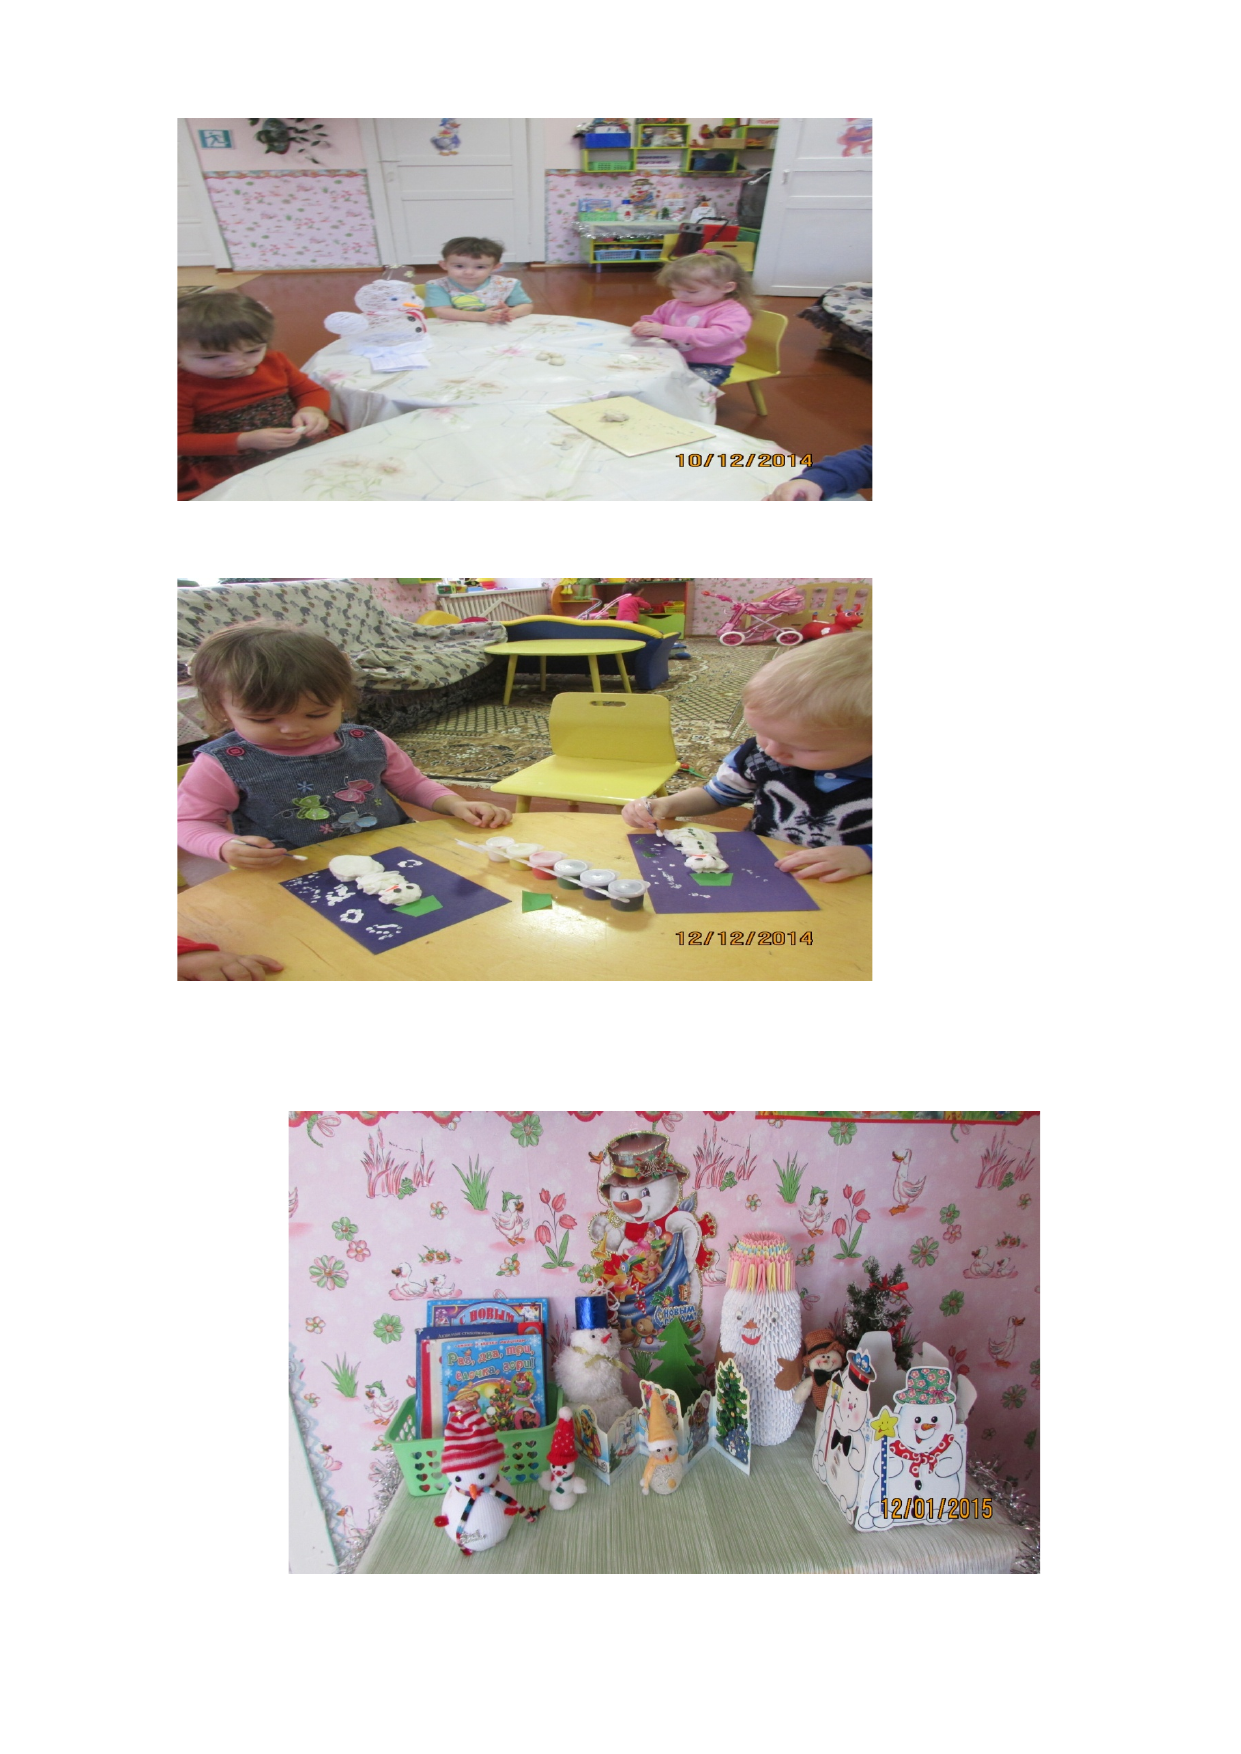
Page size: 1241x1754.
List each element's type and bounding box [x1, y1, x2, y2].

picture [177, 578, 873, 981]
picture [288, 1111, 1041, 1574]
picture [177, 118, 873, 501]
